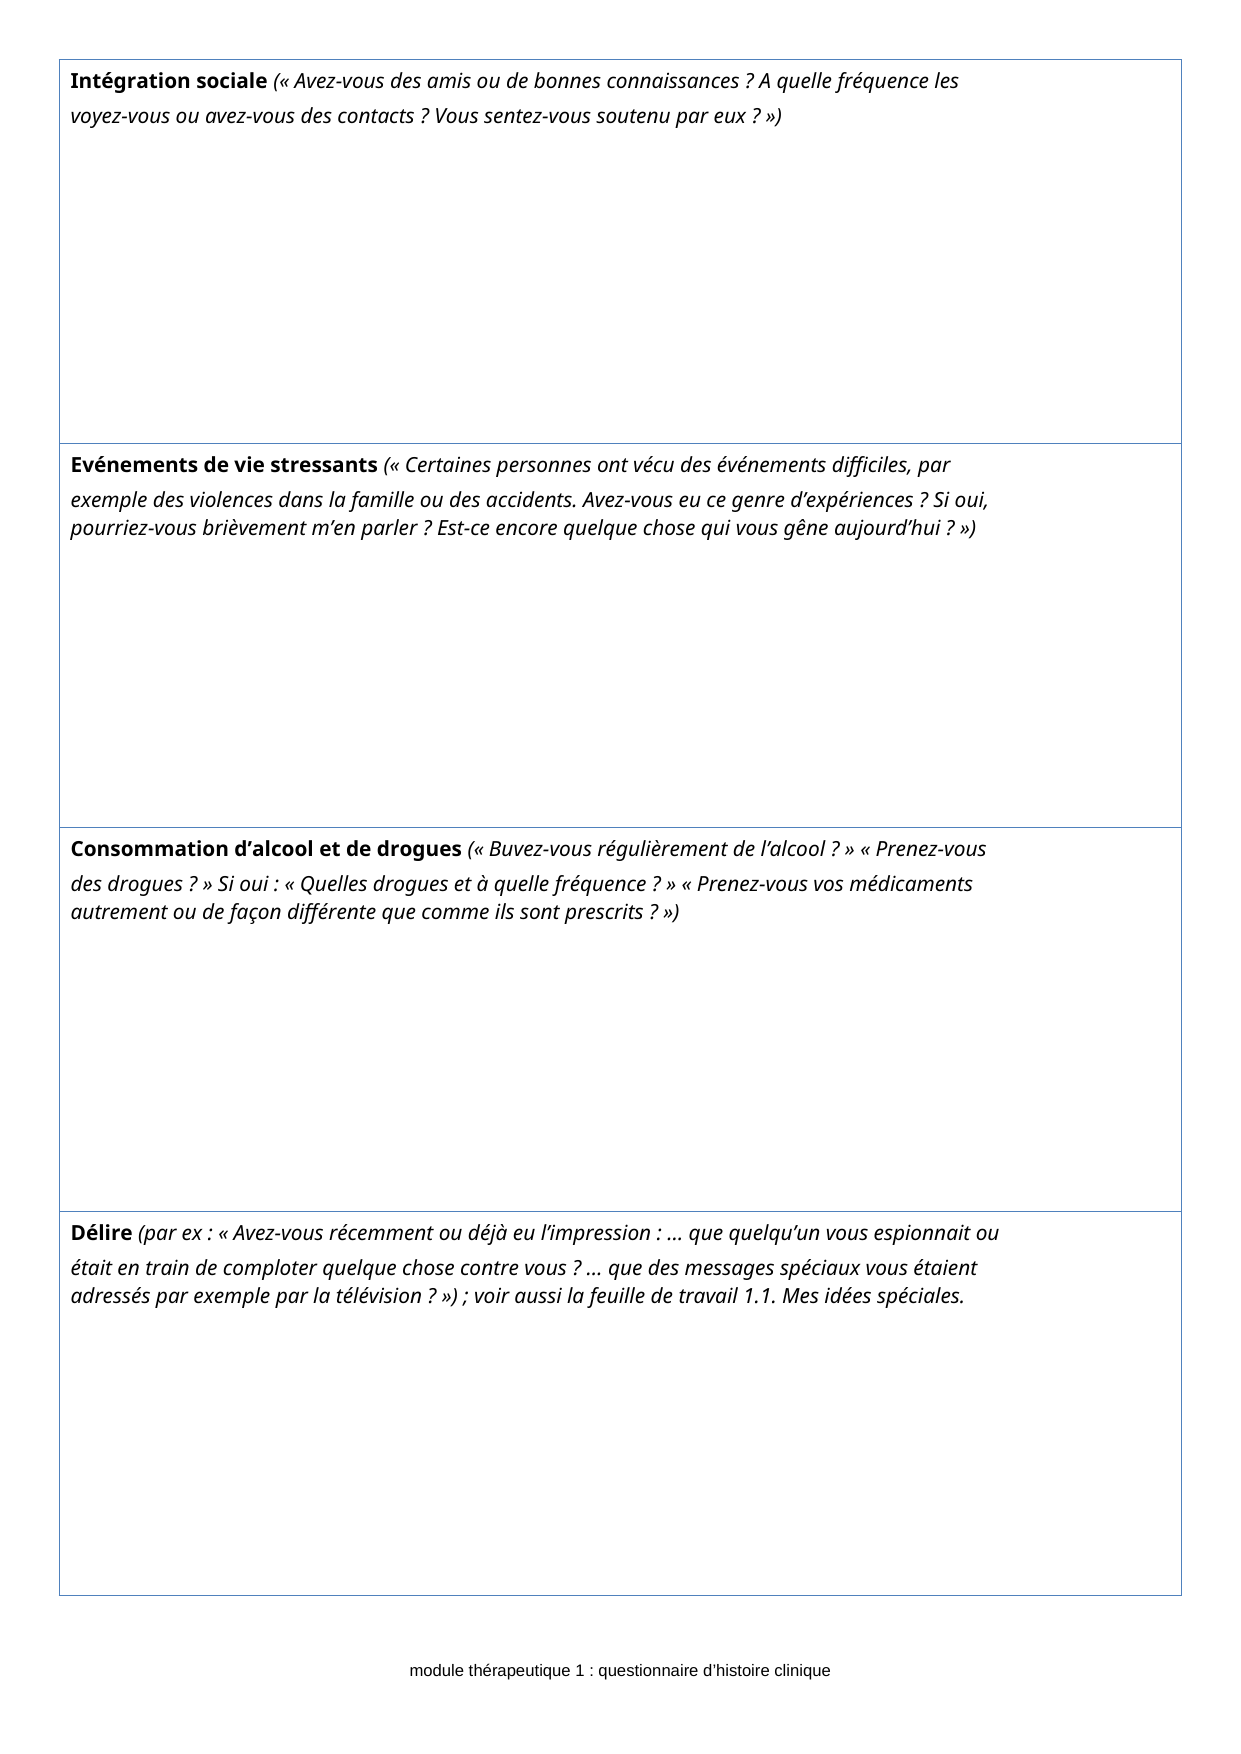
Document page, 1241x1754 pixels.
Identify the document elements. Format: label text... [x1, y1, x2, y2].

table_cell Consommation d’alcool et de drogues (« Buvez-vous régulièrement de l’alcool ? » « Prenez-vous des drogues ? » Si oui : « Quelles drogues et à quelle fréquence ? » « Prenez-vous vos médicaments autrement ou de façon différente que comme ils sont prescrits ? ») [60, 828, 1181, 1211]
table_cell Intégration sociale (« Avez-vous des amis ou de bonnes connaissances ? A quelle fréquence les voyez-vous ou avez-vous des contacts ? Vous sentez-vous soutenu par eux ? ») [60, 60, 1181, 443]
table_cell Evénements de vie stressants (« Certaines personnes ont vécu des événements difficiles, par exemple des violences dans la famille ou des accidents. Avez-vous eu ce genre d’expériences ? Si oui, pourriez-vous brièvement m’en parler ? Est-ce encore quelque chose qui vous gêne aujourd’hui ? ») [60, 444, 1181, 827]
table_cell Délire (par ex : « Avez-vous récemment ou déjà eu l’impression : … que quelqu’un vous espionnait ou était en train de comploter quelque chose contre vous ? … que des messages spéciaux vous étaient adressés par exemple par la télévision ? ») ; voir aussi la feuille de travail 1.1. Mes idées spéciales. [60, 1212, 1181, 1594]
